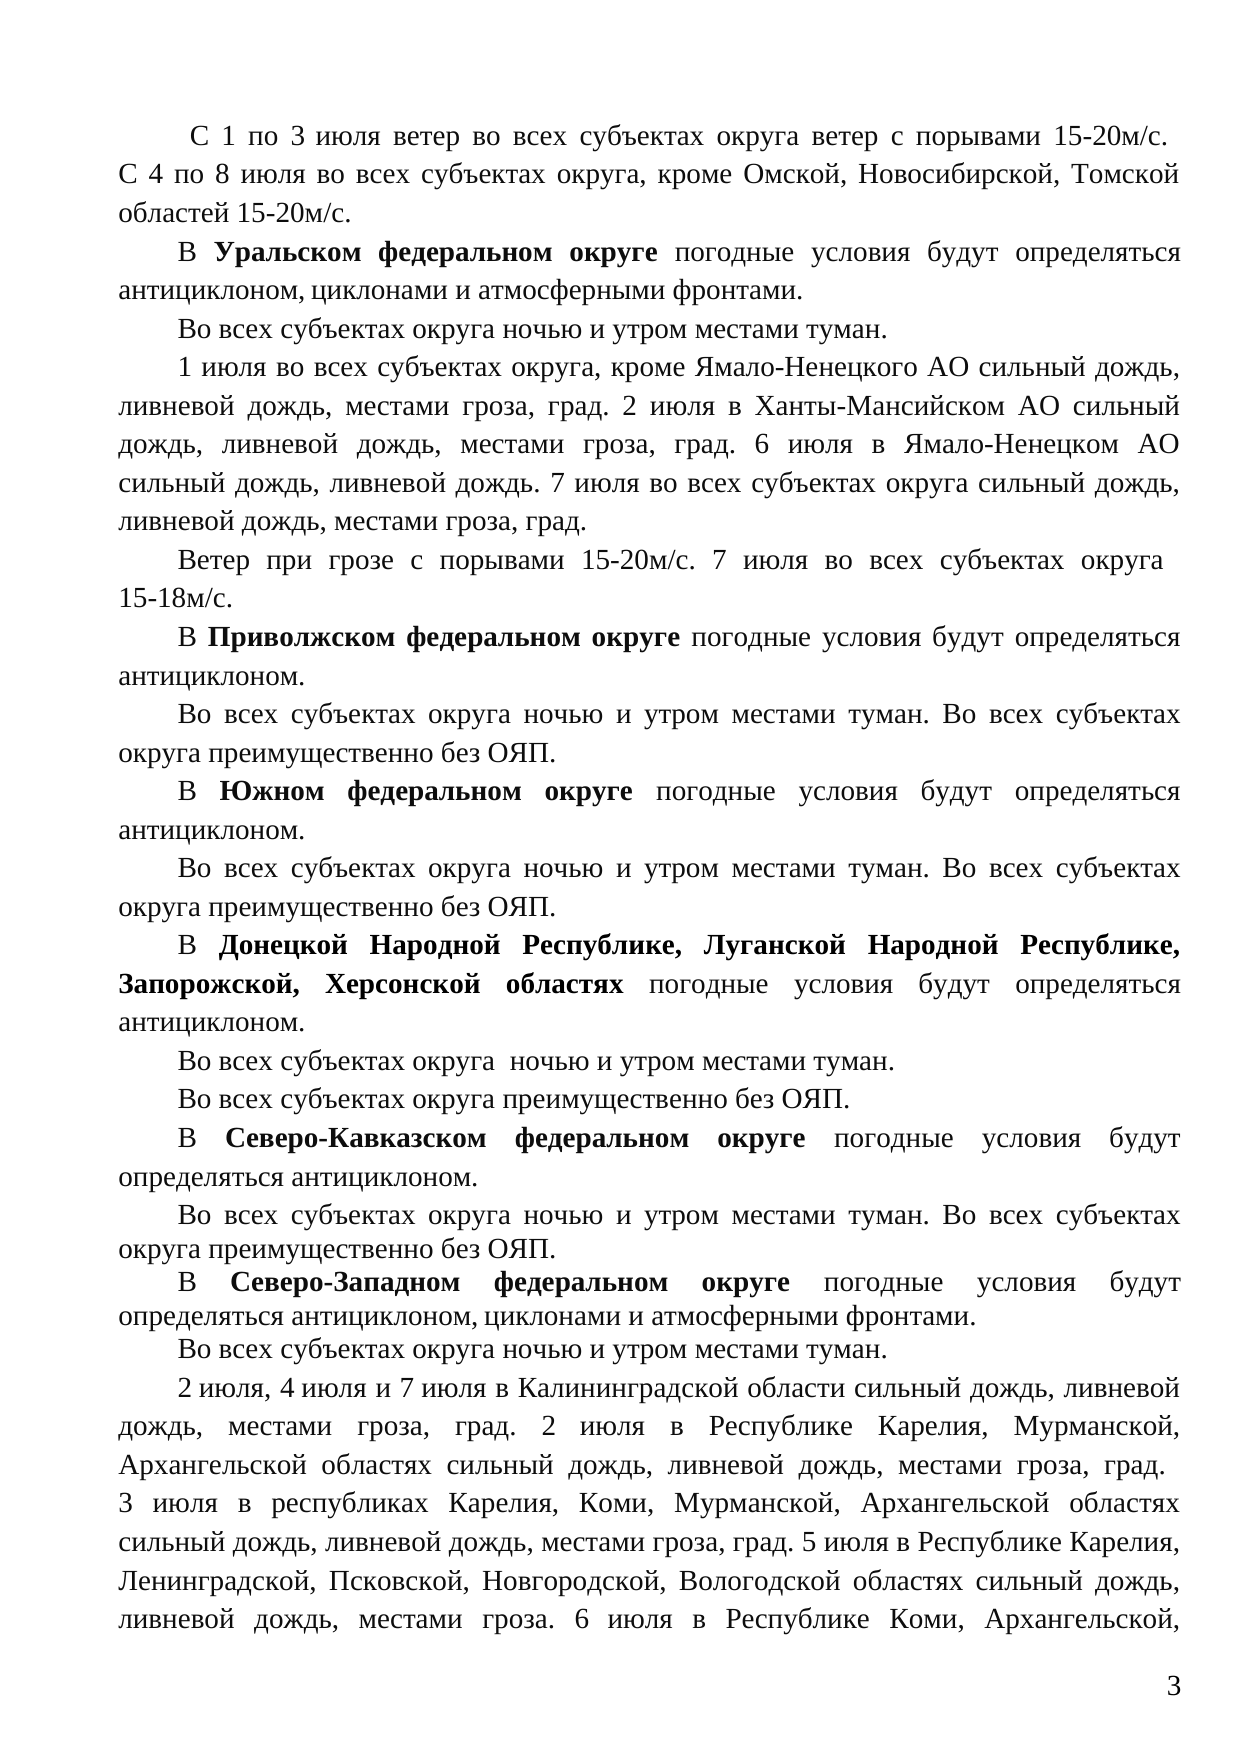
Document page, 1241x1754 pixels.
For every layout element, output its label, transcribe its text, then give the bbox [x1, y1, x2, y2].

text В Уральском федеральном округе погодные условия будут определяться антициклоном, циклонами и атмосферными фронтами. [118, 234, 1181, 306]
text Во всех субъектах округа ночью и утром местами туман. Во всех субъектах округа преимущественно без ОЯП. [118, 696, 1181, 768]
text Во всех субъектах округа ночью и утром местами туман. [118, 1331, 1181, 1365]
text В Донецкой Народной Республике, Луганской Народной Республике, Запорожской, Херсонской областях погодные условия будут определяться антициклоном. [118, 927, 1181, 1038]
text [118, 1370, 1181, 1635]
text В Северо-Кавказском федеральном округе погодные условия будут определяться антициклоном. [118, 1120, 1181, 1192]
text 1 июля во всех субъектах округа, кроме Ямало-Ненецкого АО сильный дождь, ливневой дождь, местами гроза, град. 2 июля в Ханты-Мансийском АО сильный дождь, ливневой дождь, местами гроза, град. 6 июля в Ямало-Ненецком АО сильный дождь, ливневой дождь. 7 июля во всех субъектах округа сильный дождь, ливневой дождь, местами гроза, град. [118, 349, 1181, 537]
text Во всех субъектах округа ночью и утром местами туман. [118, 1043, 1181, 1077]
text Во всех субъектах округа преимущественно без ОЯП. [118, 1082, 1181, 1115]
text В Приволжском федеральном округе погодные условия будут определяться антициклоном. [118, 619, 1181, 691]
text Ветер при грозе с порывами 15-20м/с. 7 июля во всех субъектах округа 15-18м/с. [118, 542, 1181, 614]
text Во всех субъектах округа ночью и утром местами туман. Во всех субъектах округа преимущественно без ОЯП. [118, 850, 1181, 922]
text Во всех субъектах округа ночью и утром местами туман. [118, 311, 1181, 344]
text Во всех субъектах округа ночью и утром местами туман. Во всех субъектах округа преимущественно без ОЯП. [118, 1197, 1181, 1264]
text С 1 по 3 июля ветер во всех субъектах округа ветер с порывами 15-20м/с. С 4 по 8 июля во всех субъектах округа, кроме Омской, Новосибирской, Томской областей 15-20м/с. [118, 118, 1181, 229]
text В Северо-Западном федеральном округе погодные условия будут определяться антициклоном, циклонами и атмосферными фронтами. [118, 1264, 1181, 1331]
text В Южном федеральном округе погодные условия будут определяться антициклоном. [118, 773, 1181, 845]
